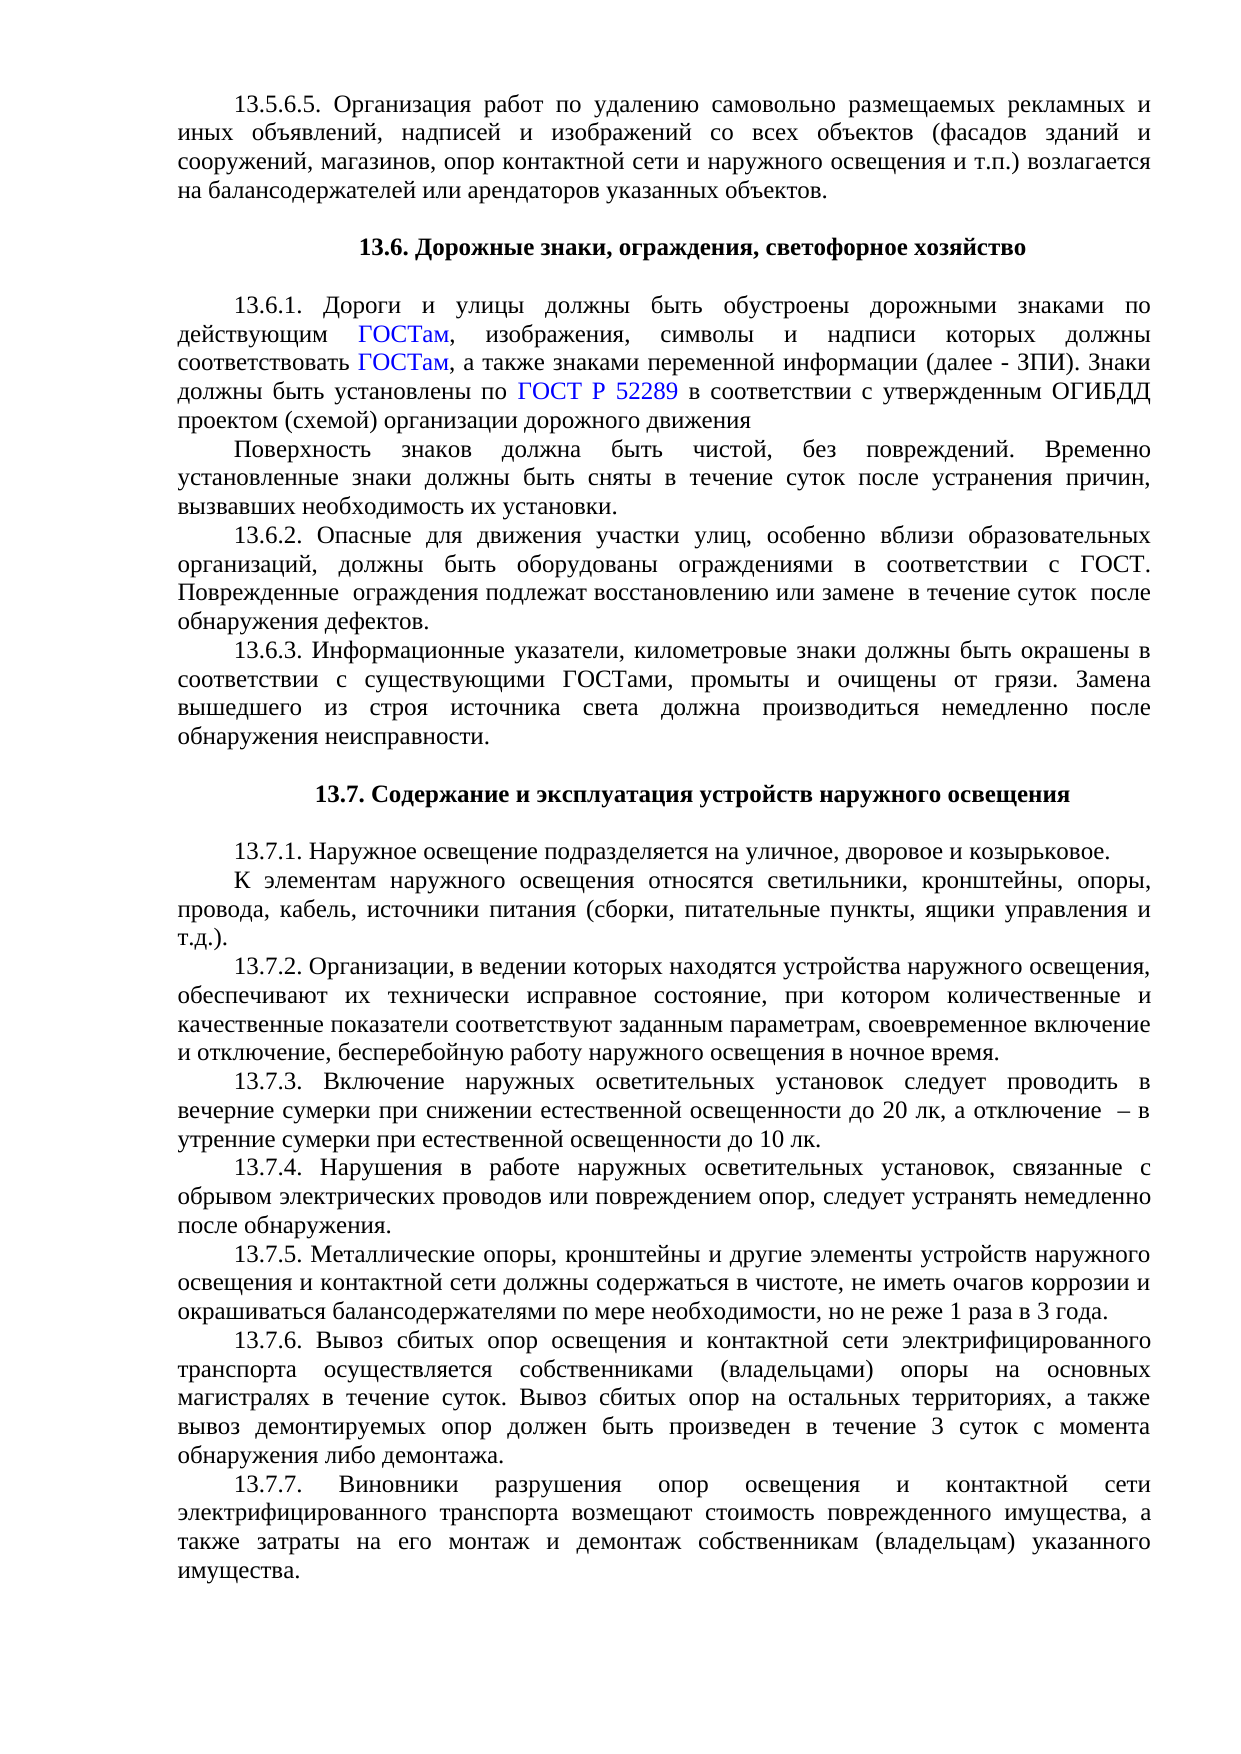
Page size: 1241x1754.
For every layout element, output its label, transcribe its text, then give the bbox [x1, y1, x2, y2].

text К элементам наружного освещения относятся светильники, кронштейны, опоры, провода, кабель, источники питания (сборки, питательные пункты, ящики управления и т.д.). [177, 865, 1152, 951]
text 13.6. Дорожные знаки, ограждения, светофорное хозяйство [177, 232, 1152, 261]
text 13.7.2. Организации, в ведении которых находятся устройства наружного освещения, обеспечивают их технически исправное состояние, при котором количественные и качественные показатели соответствуют заданным параметрам, своевременное включение и отключение, бесперебойную работу наружного освещения в ночное время. [177, 951, 1152, 1066]
text 13.6.1. Дороги и улицы должны быть обустроены дорожными знаками по действующим ГОСТам, изображения, символы и надписи которых должны соответствовать ГОСТам, а также знаками переменной информации (далее - ЗПИ). Знаки должны быть установлены по ГОСТ Р 52289 в соответствии с утвержденным ОГИБДД проектом (схемой) организации дорожного движения [177, 290, 1152, 434]
text 13.7.6. Вывоз сбитых опор освещения и контактной сети электрифицированного транспорта осуществляется собственниками (владельцами) опоры на основных магистралях в течение суток. Вывоз сбитых опор на остальных территориях, а также вывоз демонтируемых опор должен быть произведен в течение 3 суток с момента обнаружения либо демонтажа. [177, 1325, 1152, 1469]
text 13.5.6.5. Организация работ по удалению самовольно размещаемых рекламных и иных объявлений, надписей и изображений со всех объектов (фасадов зданий и сооружений, магазинов, опор контактной сети и наружного освещения и т.п.) возлагается на балансодержателей или арендаторов указанных объектов. [177, 89, 1152, 204]
text 13.7.4. Нарушения в работе наружных осветительных установок, связанные с обрывом электрических проводов или повреждением опор, следует устранять немедленно после обнаружения. [177, 1152, 1152, 1239]
text 13.7. Содержание и эксплуатация устройств наружного освещения [177, 779, 1152, 807]
text 13.6.3. Информационные указатели, километровые знаки должны быть окрашены в соответствии с существующими ГОСТами, промыты и очищены от грязи. Замена вышедшего из строя источника света должна производиться немедленно после обнаружения неисправности. [177, 635, 1152, 750]
text 13.7.5. Металлические опоры, кронштейны и другие элементы устройств наружного освещения и контактной сети должны содержаться в чистоте, не иметь очагов коррозии и окрашиваться балансодержателями по мере необходимости, но не реже 1 раза в 3 года. [177, 1239, 1152, 1325]
text 13.7.3. Включение наружных осветительных установок следует проводить в вечерние сумерки при снижении естественной освещенности до 20 лк, а отключение – в утренние сумерки при естественной освещенности до 10 лк. [177, 1066, 1152, 1152]
text 13.7.7. Виновники разрушения опор освещения и контактной сети электрифицированного транспорта возмещают стоимость поврежденного имущества, а также затраты на его монтаж и демонтаж собственникам (владельцам) указанного имущества. [177, 1469, 1152, 1584]
text 13.7.1. Наружное освещение подразделяется на уличное, дворовое и козырьковое. [177, 836, 1152, 865]
text Поверхность знаков должна быть чистой, без повреждений. Временно установленные знаки должны быть сняты в течение суток после устранения причин, вызвавших необходимость их установки. [177, 434, 1152, 520]
text 13.6.2. Опасные для движения участки улиц, особенно вблизи образовательных организаций, должны быть оборудованы ограждениями в соответствии с ГОСТ. Поврежденные ограждения подлежат восстановлению или замене в течение суток после обнаружения дефектов. [177, 520, 1152, 635]
